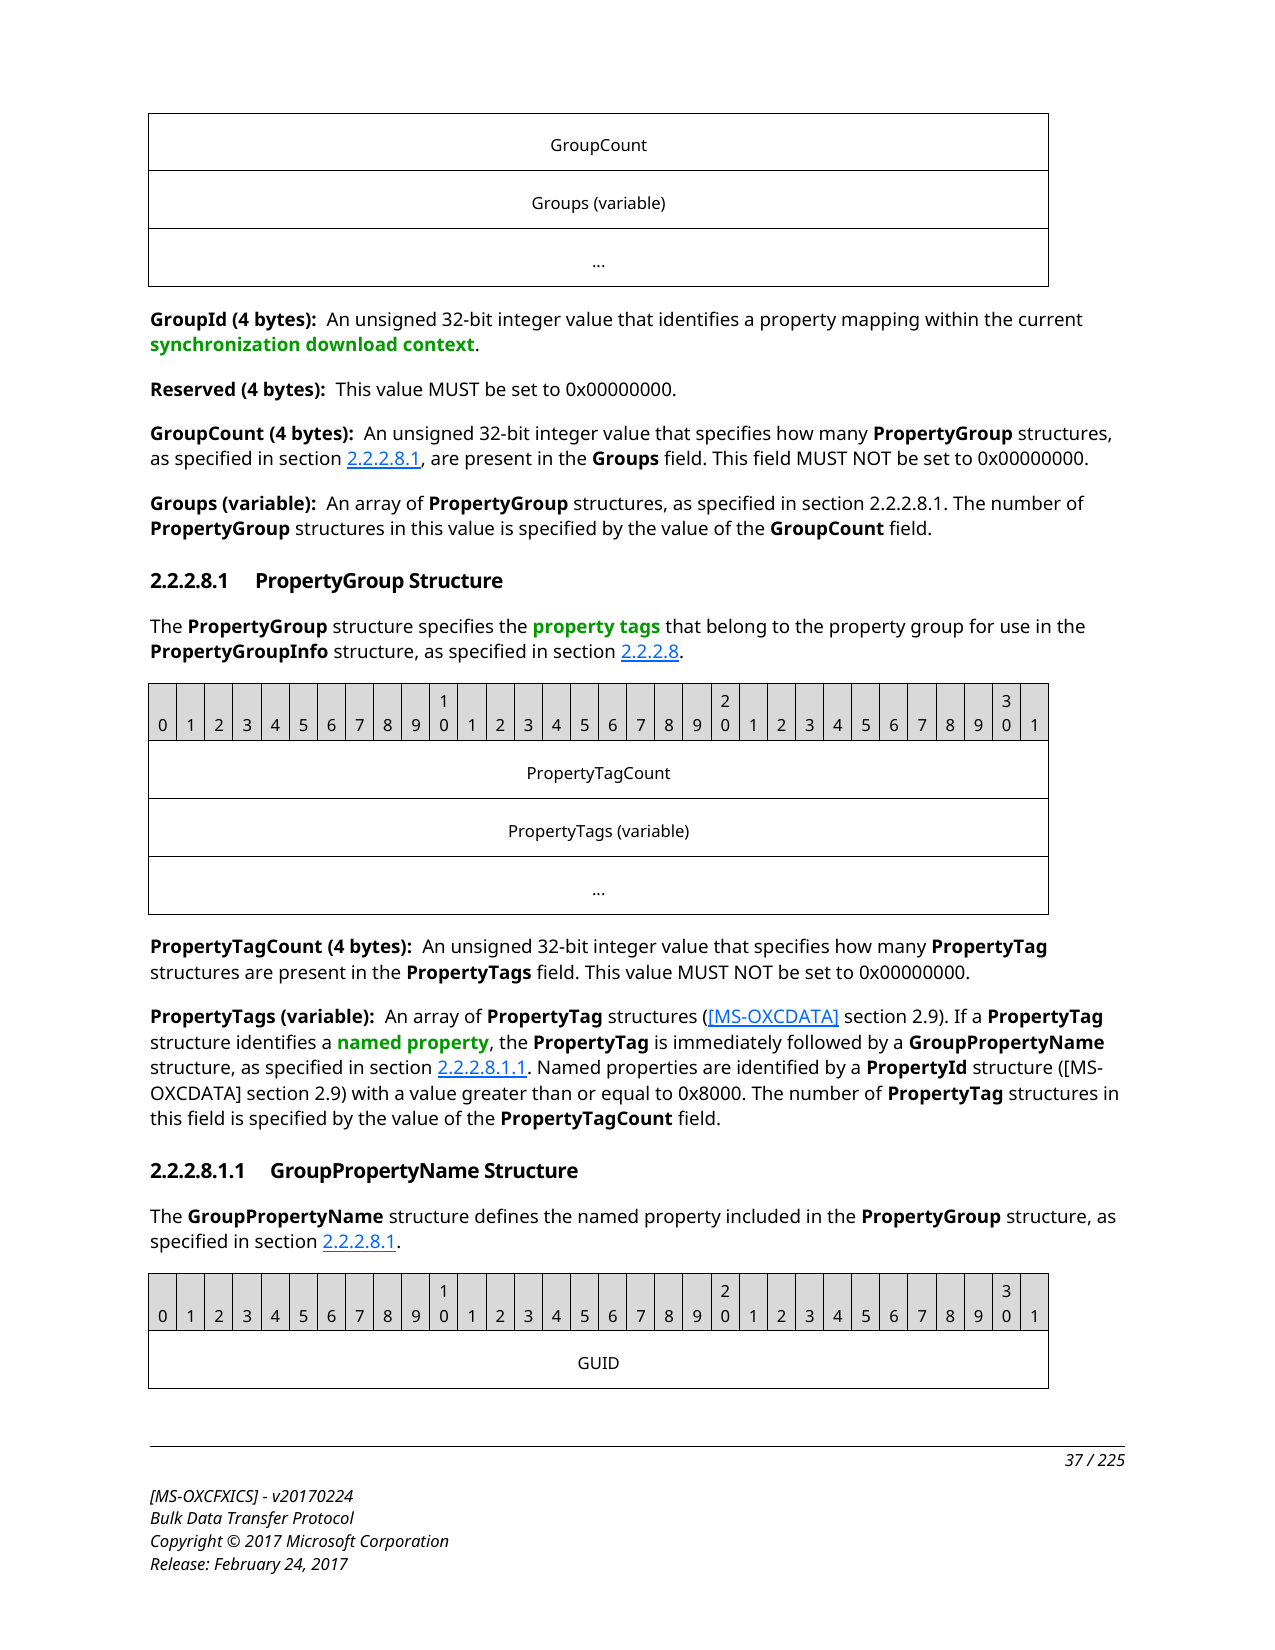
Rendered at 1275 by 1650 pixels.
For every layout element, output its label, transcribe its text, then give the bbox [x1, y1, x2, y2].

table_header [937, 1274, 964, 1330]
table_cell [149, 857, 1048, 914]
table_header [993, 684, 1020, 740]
subtitle GroupPropertyName Structure [150, 1156, 1125, 1184]
text The GroupPropertyName structure defines the named property included in the PropertyGroup structure, as specified in section 2.2.2.8.1. [150, 1203, 1125, 1254]
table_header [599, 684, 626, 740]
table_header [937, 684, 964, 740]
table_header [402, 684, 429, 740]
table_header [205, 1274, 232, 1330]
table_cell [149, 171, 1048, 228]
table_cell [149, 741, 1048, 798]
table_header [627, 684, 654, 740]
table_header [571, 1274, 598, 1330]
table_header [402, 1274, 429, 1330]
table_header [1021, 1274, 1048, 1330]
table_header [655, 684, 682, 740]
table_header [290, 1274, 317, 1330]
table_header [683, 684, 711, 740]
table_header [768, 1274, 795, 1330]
subtitle PropertyGroup Structure [150, 566, 1125, 594]
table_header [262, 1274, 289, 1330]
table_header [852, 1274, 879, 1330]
text Reserved (4 bytes): This value MUST be set to 0x00000000. [150, 376, 1125, 401]
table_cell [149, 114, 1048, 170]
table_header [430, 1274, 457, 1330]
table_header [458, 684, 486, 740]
text PropertyTags (variable): An array of PropertyTag structures ([MS-OXCDATA] section 2.9). If a PropertyTag structure identifies a named property, the PropertyTag is immediately followed by a GroupPropertyName structure, as specified in section 2.2.2.8.1.1. Named properties are identified by a PropertyId structure ([MS-OXCDATA] section 2.9) with a value greater than or equal to 0x8000. The number of PropertyTag structures in this field is specified by the value of the PropertyTagCount field. [150, 1003, 1125, 1131]
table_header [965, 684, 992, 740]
text Groups (variable): An array of PropertyGroup structures, as specified in section 2.2.2.8.1. The number of PropertyGroup structures in this value is specified by the value of the GroupCount field. [150, 490, 1125, 541]
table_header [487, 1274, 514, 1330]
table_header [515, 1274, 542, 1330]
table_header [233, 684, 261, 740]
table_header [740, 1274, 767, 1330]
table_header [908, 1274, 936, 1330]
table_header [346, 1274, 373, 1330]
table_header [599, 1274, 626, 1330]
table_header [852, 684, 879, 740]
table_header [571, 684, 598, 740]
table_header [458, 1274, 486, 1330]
text PropertyTagCount (4 bytes): An unsigned 32-bit integer value that specifies how many PropertyTag structures are present in the PropertyTags field. This value MUST NOT be set to 0x00000000. [150, 934, 1125, 985]
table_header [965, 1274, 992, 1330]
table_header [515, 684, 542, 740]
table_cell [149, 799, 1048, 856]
text GroupId (4 bytes): An unsigned 32-bit integer value that identifies a property mapping within the current synchronization download context. [150, 306, 1125, 357]
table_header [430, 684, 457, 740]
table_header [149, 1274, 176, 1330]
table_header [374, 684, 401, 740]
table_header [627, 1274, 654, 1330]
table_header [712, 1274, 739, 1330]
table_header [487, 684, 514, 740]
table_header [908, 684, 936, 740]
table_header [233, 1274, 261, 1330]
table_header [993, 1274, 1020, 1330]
text The PropertyGroup structure specifies the property tags that belong to the property group for use in the PropertyGroupInfo structure, as specified in section 2.2.2.8. [150, 613, 1125, 664]
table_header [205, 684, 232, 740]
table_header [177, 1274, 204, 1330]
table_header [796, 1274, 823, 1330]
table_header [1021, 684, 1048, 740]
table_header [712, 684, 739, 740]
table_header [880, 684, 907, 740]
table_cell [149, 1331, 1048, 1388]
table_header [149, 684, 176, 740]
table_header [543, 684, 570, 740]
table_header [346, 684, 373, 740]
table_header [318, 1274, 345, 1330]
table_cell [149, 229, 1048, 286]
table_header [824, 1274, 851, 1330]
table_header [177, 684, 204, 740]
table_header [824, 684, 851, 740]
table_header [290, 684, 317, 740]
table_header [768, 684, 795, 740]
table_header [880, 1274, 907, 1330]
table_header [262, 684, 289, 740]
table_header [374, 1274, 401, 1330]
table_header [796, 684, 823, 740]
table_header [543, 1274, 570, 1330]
text GroupCount (4 bytes): An unsigned 32-bit integer value that specifies how many PropertyGroup structures, as specified in section 2.2.2.8.1, are present in the Groups field. This field MUST NOT be set to 0x00000000. [150, 420, 1125, 471]
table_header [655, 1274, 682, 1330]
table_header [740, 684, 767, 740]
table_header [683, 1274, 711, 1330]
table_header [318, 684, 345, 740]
